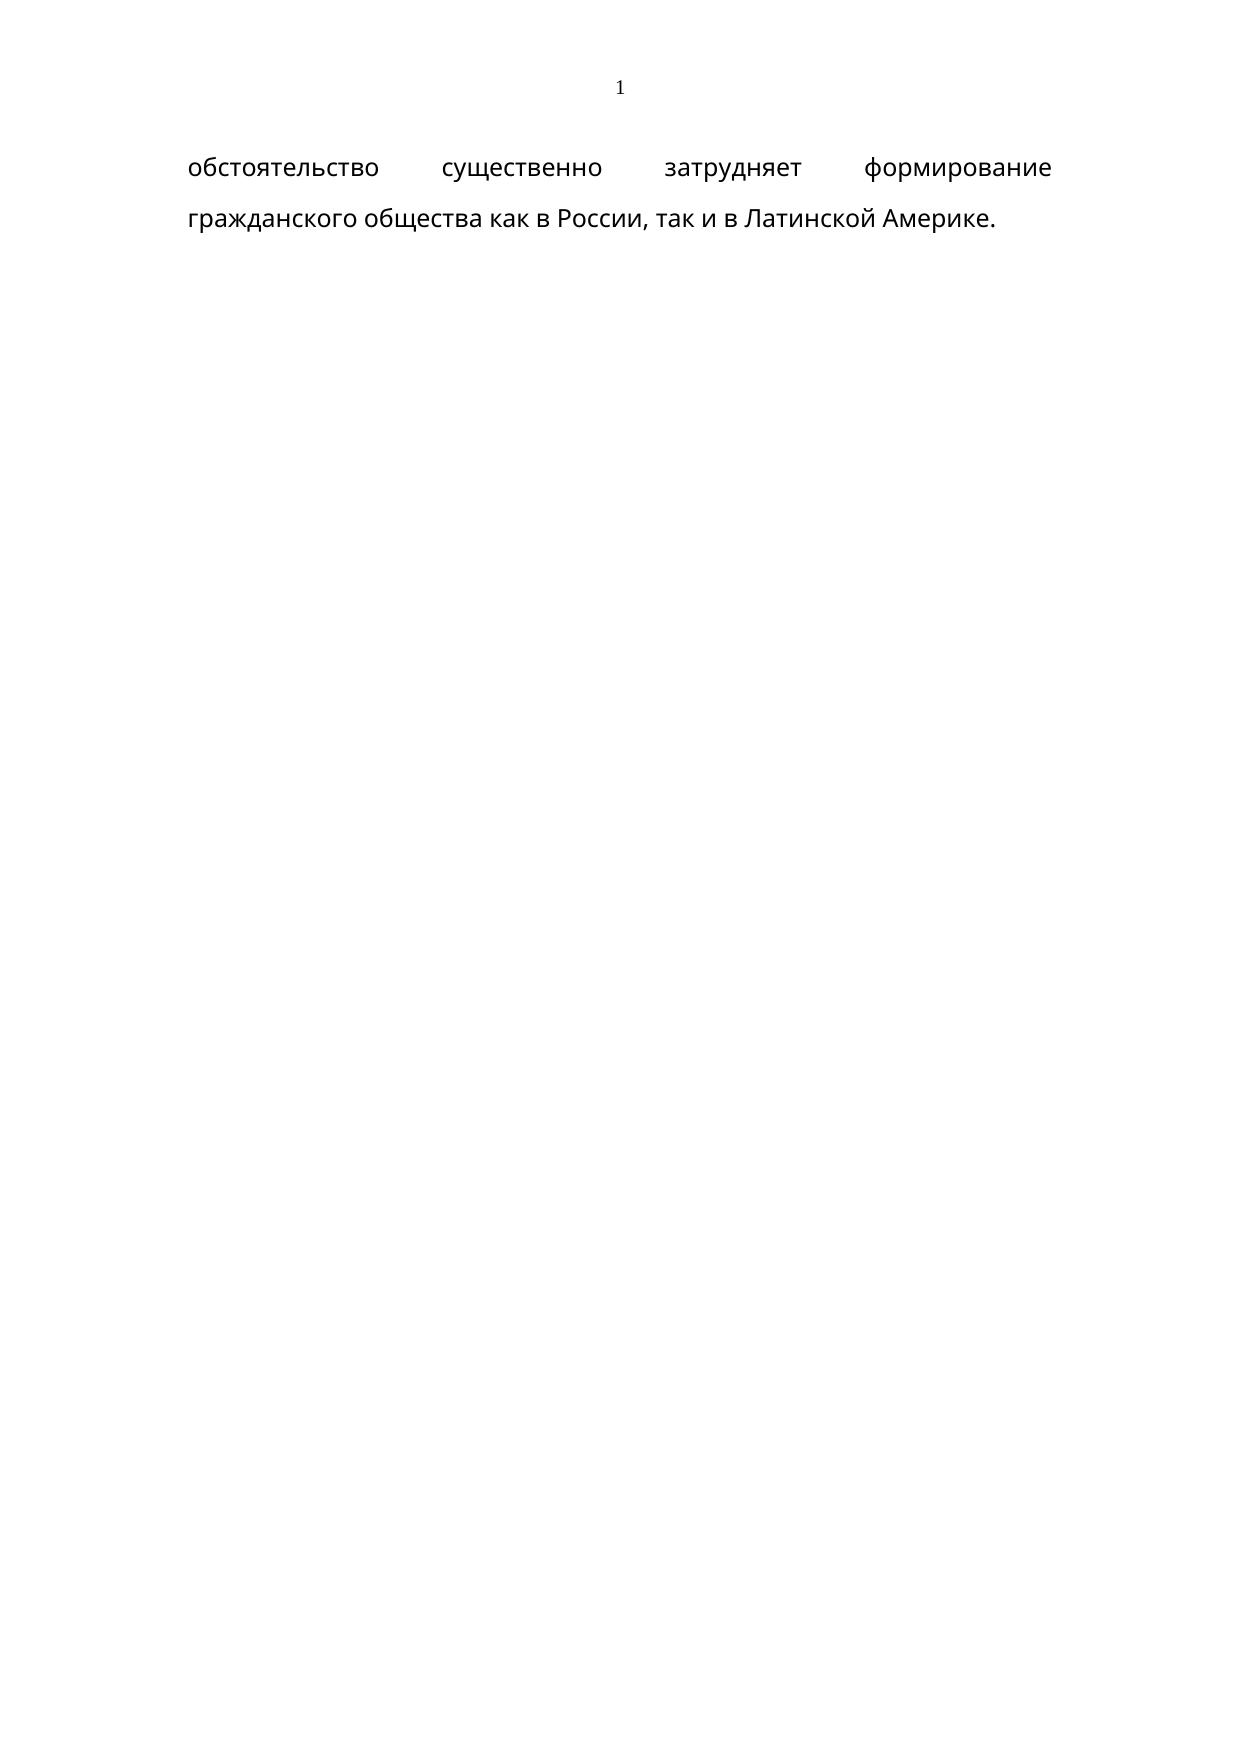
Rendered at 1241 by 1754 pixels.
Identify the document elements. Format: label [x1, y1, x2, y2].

text [187, 150, 1053, 235]
